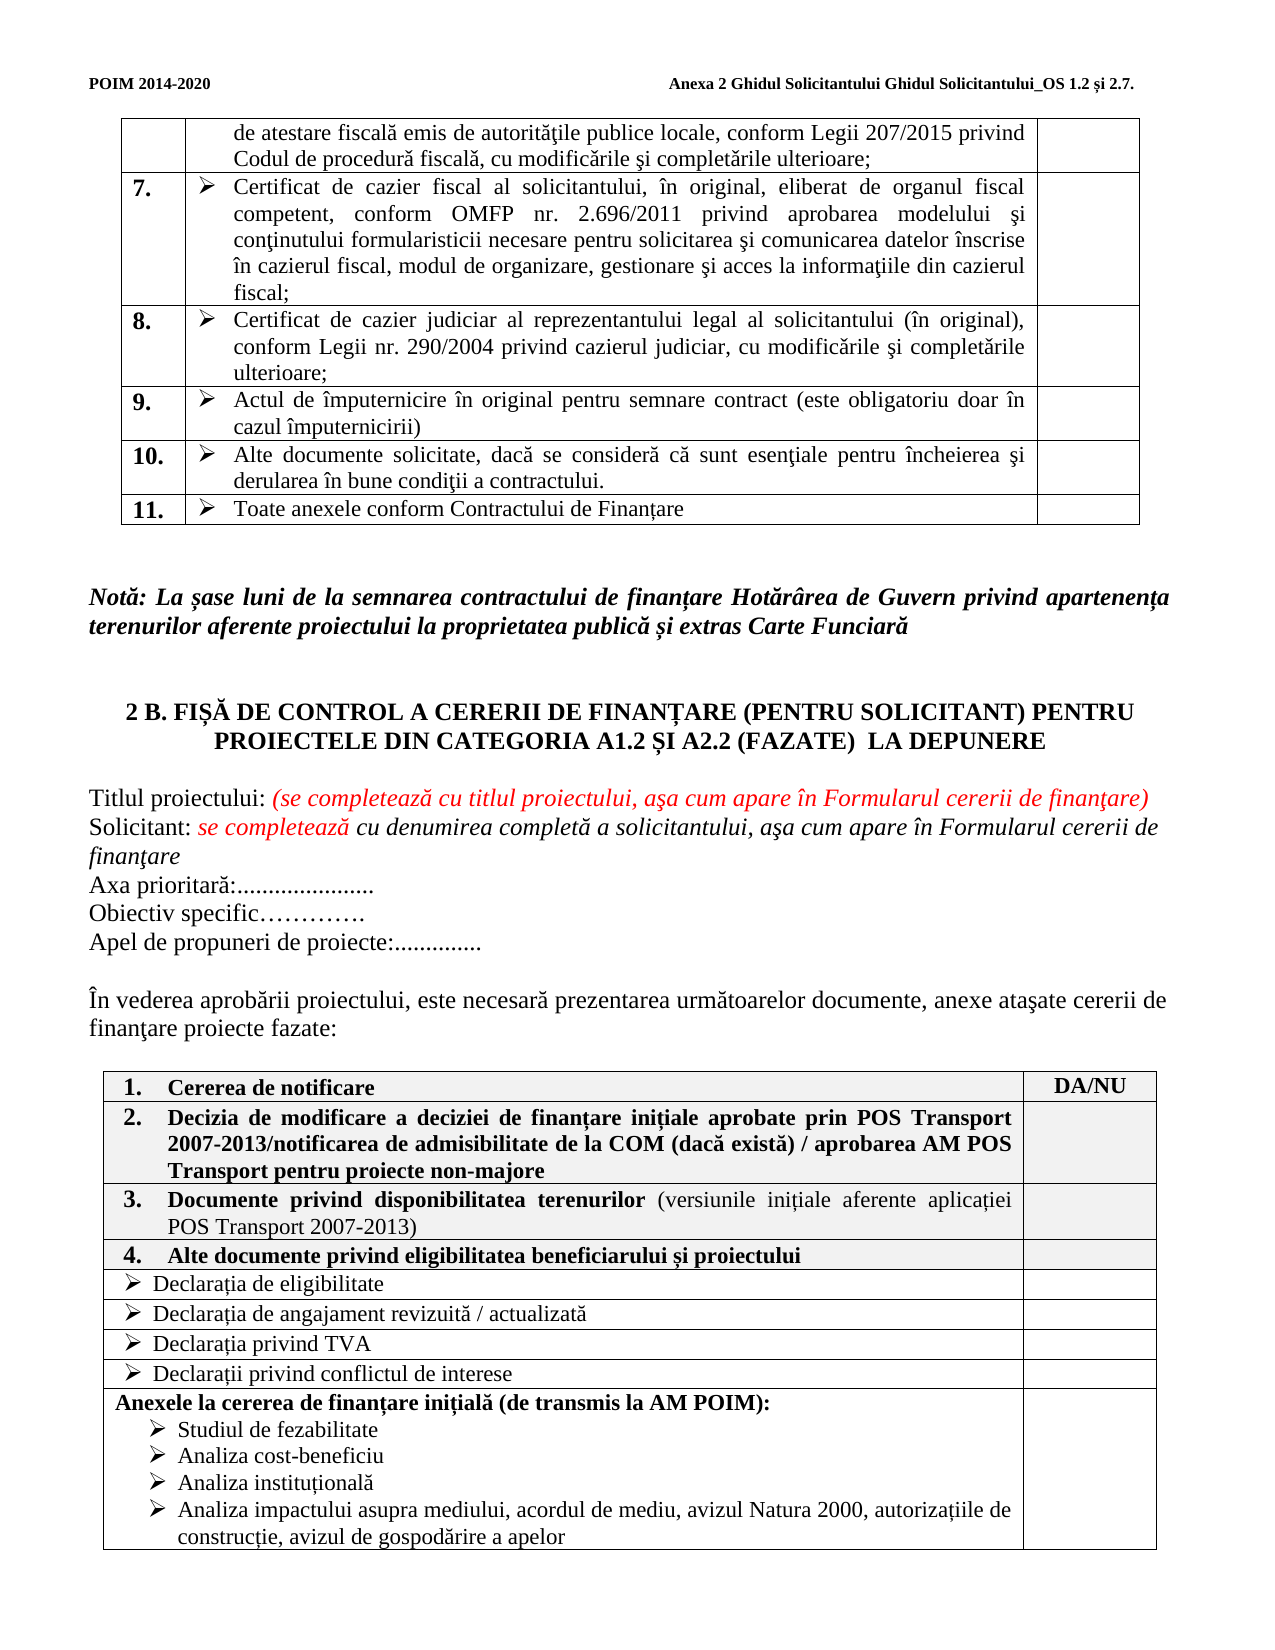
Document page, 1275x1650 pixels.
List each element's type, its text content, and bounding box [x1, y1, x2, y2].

table_cell [1038, 387, 1139, 440]
table_header Cererea de notificare [104, 1072, 1023, 1101]
text Notă: La șase luni de la semnarea contractului de finanțare Hotărârea de Guvern privind apartenența terenurilor aferente proiectului la proprietatea publică și extras Carte Funciară [89, 582, 1172, 640]
table_cell [1024, 1240, 1156, 1269]
table_cell Documente privind disponibilitatea terenurilor (versiunile inițiale aferente aplicației POS Transport 2007-2013) [104, 1184, 1023, 1239]
table_cell [1024, 1360, 1156, 1388]
table_cell Declarația de angajament revizuită / actualizată [104, 1300, 1023, 1329]
table_cell Alte documente solicitate, dacă se consideră că sunt esenţiale pentru încheierea şi derularea în bune condiţii a contractului. [186, 441, 1037, 494]
table_cell [1038, 173, 1139, 305]
text Solicitant: se completează cu denumirea completă a solicitantului, aşa cum apare în Formularul cererii de finanţare [89, 812, 1172, 870]
table_cell [1024, 1270, 1156, 1299]
table_header DA/NU [1024, 1072, 1156, 1101]
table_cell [104, 1389, 1023, 1549]
table_cell [122, 387, 185, 440]
table_cell [1024, 1184, 1156, 1239]
table_cell Alte documente privind eligibilitatea beneficiarului și proiectului [104, 1240, 1023, 1269]
table_cell Actul de împuternicire în original pentru semnare contract (este obligatoriu doar în cazul împuternicirii) [186, 387, 1037, 440]
table_cell Declarații privind conflictul de interese [104, 1360, 1023, 1388]
text Obiectiv specific…………. [89, 898, 1172, 927]
table_cell [1038, 306, 1139, 386]
table_cell Certificat de cazier fiscal al solicitantului, în original, eliberat de organul fiscal competent, conform OMFP nr. 2.696/2011 privind aprobarea modelului şi conţinutului formularisticii necesare pentru solicitarea şi comunicarea datelor înscrise în cazierul fiscal, modul de organizare, gestionare şi acces la informaţiile din cazierul fiscal; [186, 173, 1037, 305]
table_cell [1024, 1300, 1156, 1329]
table_cell [122, 119, 185, 172]
table_cell [122, 306, 185, 386]
text 2 B. FIȘĂ DE CONTROL A CERERII DE FINANȚARE (pentru solicitant) pentru proiectele din categoria A1.2 și A2.2 (FAZATE) La DEPUNERE [89, 697, 1172, 755]
table_cell Toate anexele conform Contractului de Finanțare [186, 495, 1037, 524]
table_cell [186, 119, 1037, 172]
table_cell [122, 495, 185, 524]
table_cell Declarația de eligibilitate [104, 1270, 1023, 1299]
table_cell [1024, 1389, 1156, 1549]
table_cell [122, 441, 185, 494]
table_cell Declarația privind TVA [104, 1330, 1023, 1358]
text Titlul proiectului: (se completează cu titlul proiectului, aşa cum apare în Formularul cererii de finanţare) [89, 783, 1172, 812]
text În vederea aprobării proiectului, este necesară prezentarea următoarelor documente, anexe ataşate cererii de finanţare proiecte fazate: [89, 985, 1168, 1042]
table_cell [122, 173, 185, 305]
text Apel de propuneri de proiecte:.............. [89, 927, 1172, 956]
table_cell [1038, 495, 1139, 524]
table_cell [1038, 119, 1139, 172]
table_cell Decizia de modificare a deciziei de finanțare inițiale aprobate prin POS Transport 2007-2013/notificarea de admisibilitate de la COM (dacă există) / aprobarea AM POS Transport pentru proiecte non-majore [104, 1102, 1023, 1183]
table_cell [1038, 441, 1139, 494]
table_cell [1024, 1102, 1156, 1183]
text Axa prioritară:...................... [89, 870, 1172, 898]
table_cell Certificat de cazier judiciar al reprezentantului legal al solicitantului (în original), conform Legii nr. 290/2004 privind cazierul judiciar, cu modificǎrile şi completǎrile ulterioare; [186, 306, 1037, 386]
table_cell [1024, 1330, 1156, 1358]
